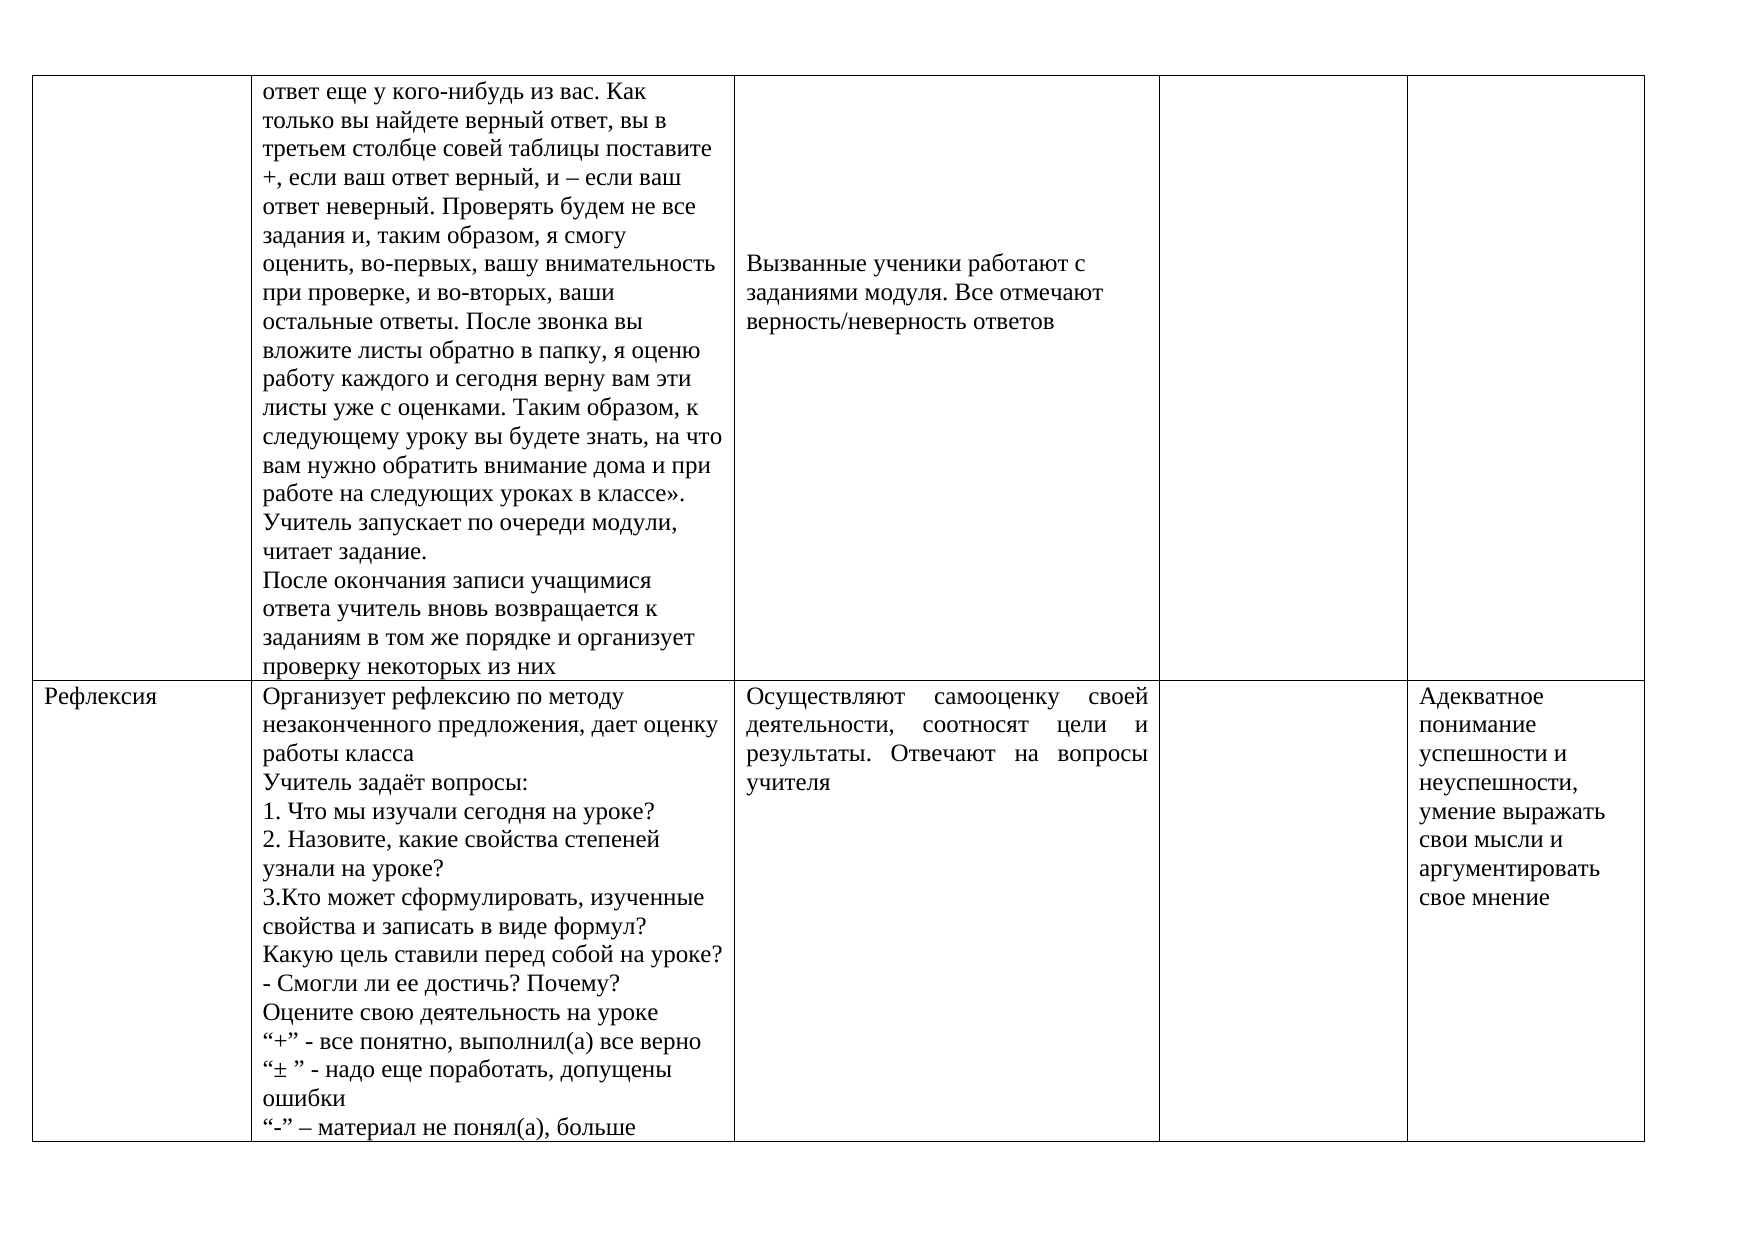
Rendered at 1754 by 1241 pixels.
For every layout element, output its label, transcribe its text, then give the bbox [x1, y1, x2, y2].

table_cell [1408, 76, 1644, 680]
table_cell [252, 681, 734, 1141]
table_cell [735, 76, 1159, 680]
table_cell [252, 76, 734, 680]
table_cell [1160, 681, 1407, 1141]
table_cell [33, 76, 251, 680]
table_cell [735, 681, 1159, 1141]
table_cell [1408, 681, 1644, 1141]
table_cell Рефлексия [33, 681, 251, 1141]
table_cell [1160, 76, 1407, 680]
